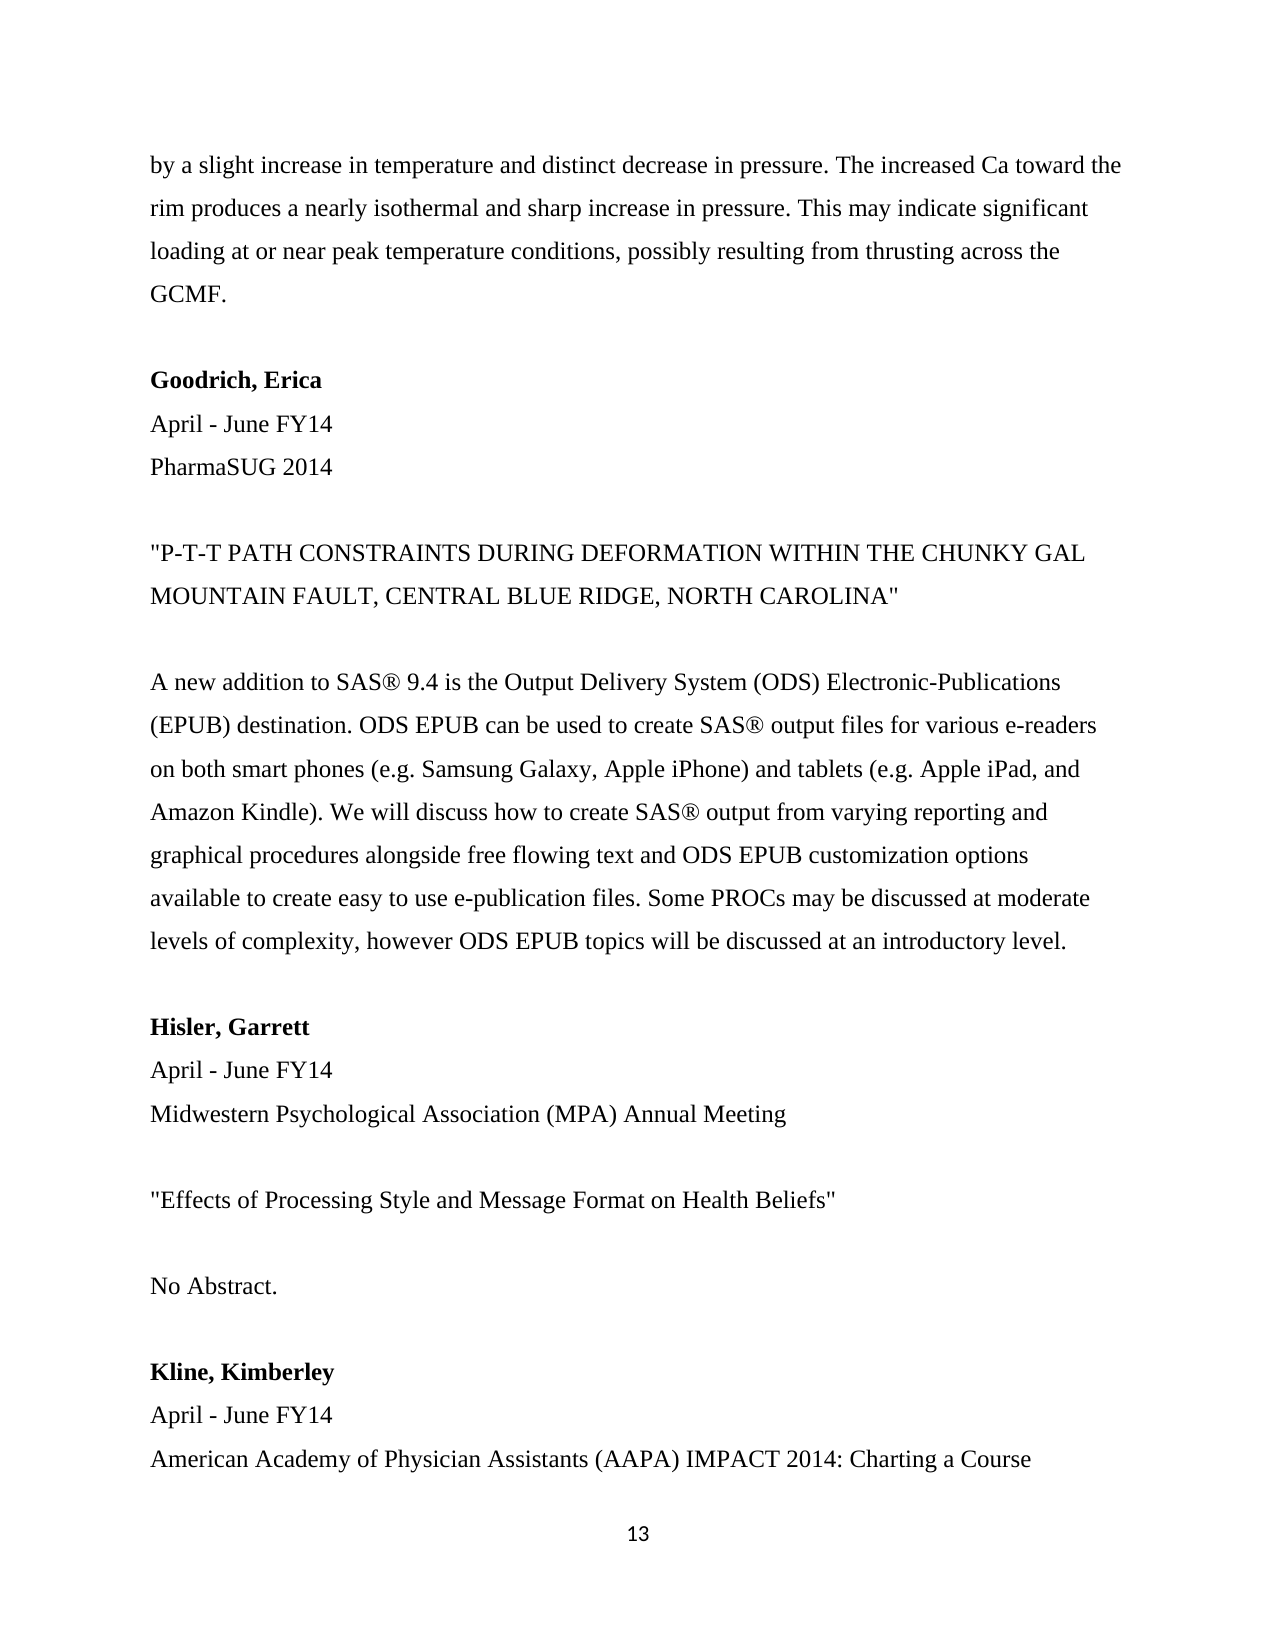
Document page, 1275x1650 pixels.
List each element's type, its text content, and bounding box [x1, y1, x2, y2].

text April - June FY14 [150, 1056, 1125, 1084]
text A new addition to SAS® 9.4 is the Output Delivery System (ODS) Electronic-Publications (EPUB) destination. ODS EPUB can be used to create SAS® output files for various e-readers on both smart phones (e.g. Samsung Galaxy, Apple iPhone) and tablets (e.g. Apple iPad, and Amazon Kindle). We will discuss how to create SAS® output from varying reporting and graphical procedures alongside free flowing text and ODS EPUB customization options available to create easy to use e-publication files. Some PROCs may be discussed at moderate levels of complexity, however ODS EPUB topics will be discussed at an introductory level. [150, 667, 1125, 955]
text Kline, Kimberley [150, 1357, 1125, 1386]
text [150, 150, 1125, 308]
text "P-T-T PATH CONSTRAINTS DURING DEFORMATION WITHIN THE CHUNKY GAL MOUNTAIN FAULT, CENTRAL BLUE RIDGE, NORTH CAROLINA" [150, 538, 1125, 610]
text American Academy of Physician Assistants (AAPA) IMPACT 2014: Charting a Course [150, 1444, 1125, 1472]
text "Effects of Processing Style and Message Format on Health Beliefs" [150, 1185, 1125, 1214]
text April - June FY14 [150, 409, 1125, 437]
text Hisler, Garrett [150, 1012, 1125, 1041]
text PharmaSUG 2014 [150, 452, 1125, 481]
text Goodrich, Erica [150, 366, 1125, 394]
text Midwestern Psychological Association (MPA) Annual Meeting [150, 1099, 1125, 1127]
text No Abstract. [150, 1271, 1125, 1300]
text April - June FY14 [150, 1401, 1125, 1429]
